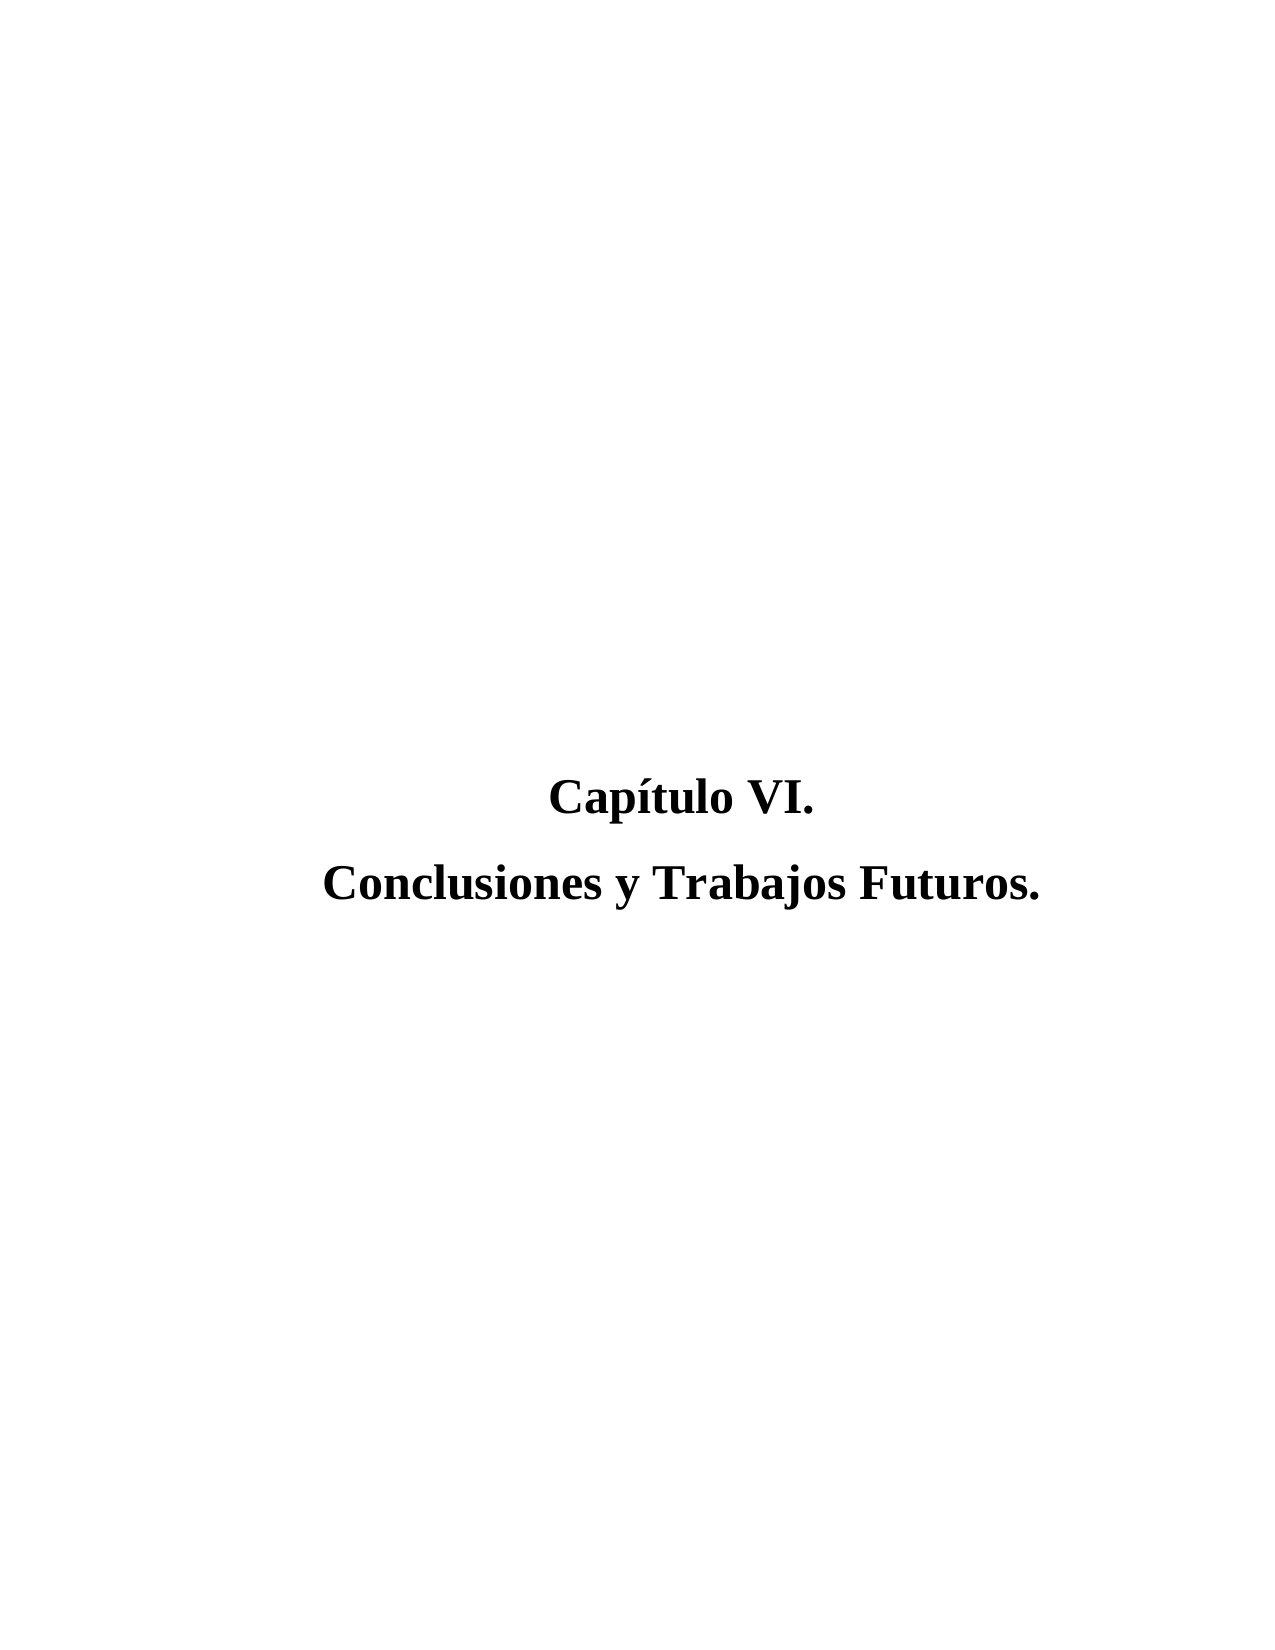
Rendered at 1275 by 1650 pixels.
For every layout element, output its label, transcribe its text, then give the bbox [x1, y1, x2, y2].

subtitle Capítulo VI. [207, 766, 1157, 824]
text Conclusiones y Trabajos Futuros. [207, 853, 1157, 910]
